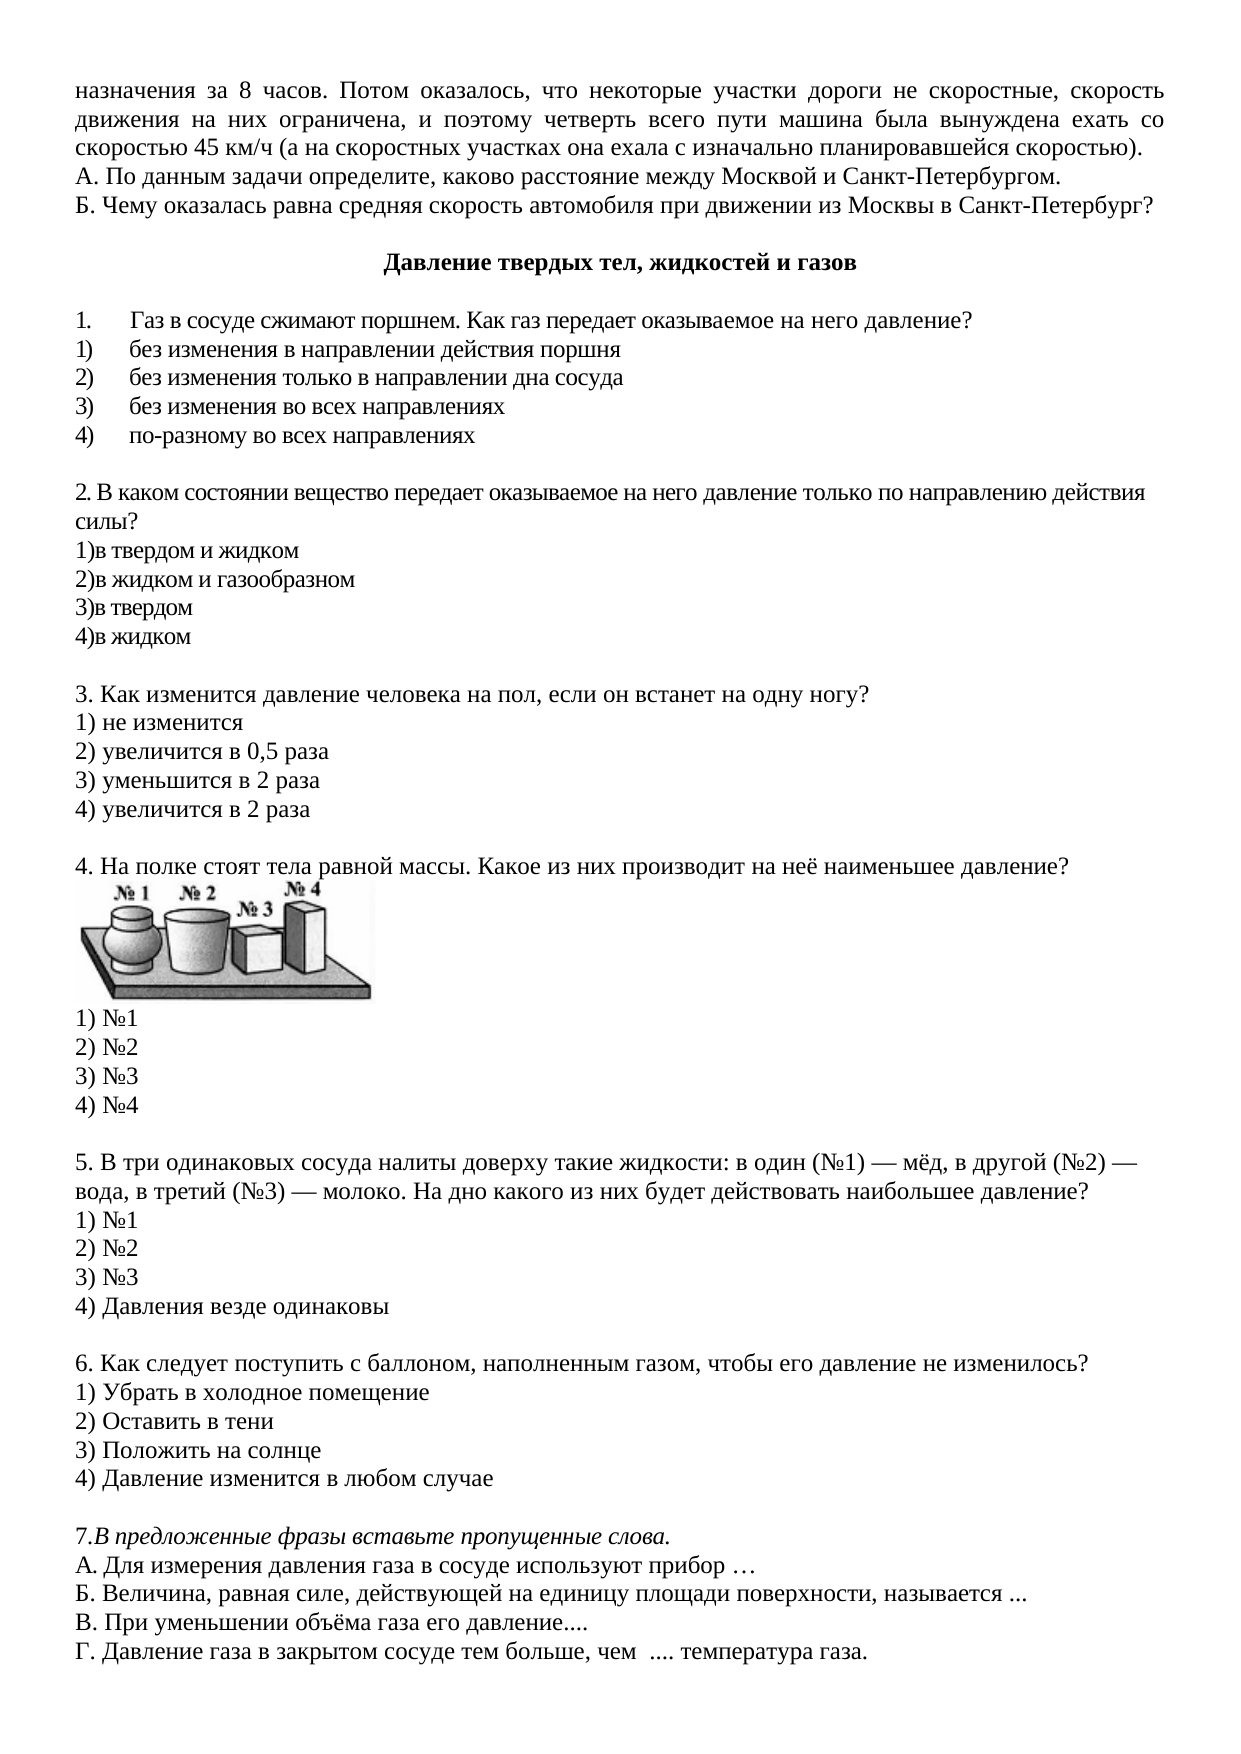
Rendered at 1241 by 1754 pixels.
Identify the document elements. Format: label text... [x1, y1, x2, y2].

text 4) №4 [75, 1090, 1165, 1118]
list без изменения во всех направлениях [75, 391, 1165, 420]
list без изменения только в направлении дна сосуда [75, 362, 1165, 391]
text 3) №3 [75, 1061, 1165, 1090]
text 3) №3 [75, 1262, 1165, 1291]
text 2)в жидком и газообразном [75, 564, 1165, 592]
text 4)в жидком [75, 621, 1165, 650]
text 3)в твердом [75, 592, 1165, 621]
text A. Для измерения давления газа в сосуде используют прибор … [75, 1550, 1165, 1578]
text 4) Давление изменится в любом случае [75, 1463, 1165, 1492]
text 5. В три одинаковых сосуда налиты доверху такие жидкости: в один (№1) — мёд, в другой (№2) — вода, в третий (№3) — молоко. На дно какого из них будет действовать наибольшее давление? [75, 1147, 1165, 1205]
picture [75, 880, 375, 1004]
text 4. На полке стоят тела равной массы. Какое из них производит на неё наименьшее давление? [75, 851, 1165, 880]
text 1) №1 [75, 1003, 1165, 1032]
text 2) №2 [75, 1233, 1165, 1262]
text В. При уменьшении объёма газа его давление.... [75, 1607, 1165, 1636]
text 2. В каком состоянии вещество передает оказываемое на него давление только по направлению действия силы? [75, 477, 1165, 535]
text 1) №1 [75, 1205, 1165, 1233]
text 1. Газ в сосуде сжимают поршнем. Как газ передает оказываемое на него давление? [75, 305, 1165, 334]
text 4) увеличится в 2 раза [75, 794, 1165, 822]
list без изменения в направлении действия поршня [75, 334, 1165, 362]
text 3) уменьшится в 2 раза [75, 765, 1165, 794]
text 3) Положить на солнце [75, 1435, 1165, 1463]
text 3. Как изменится давление человека на пол, если он встанет на одну ногу? [75, 679, 1165, 707]
text Давление твердых тел, жидкостей и газов [75, 247, 1165, 276]
text 2) Оставить в тени [75, 1406, 1165, 1435]
text 2) увеличится в 0,5 раза [75, 736, 1165, 765]
text Б. Чему оказалась равна средняя скорость автомобиля при движении из Москвы в Санкт-Петербург? [75, 190, 1165, 219]
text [75, 75, 1165, 161]
text 2) №2 [75, 1032, 1165, 1061]
text 6. Как следует поступить с баллоном, наполненным газом, чтобы его давление не изменилось? [75, 1348, 1165, 1377]
text 7.В предложенные фразы вставьте пропущенные слова. [75, 1521, 1165, 1550]
text Б. Величина, равная силе, действующей на единицу площади поверхности, называется ... [75, 1578, 1165, 1607]
text 1) Убрать в холодное помещение [75, 1377, 1165, 1406]
text А. По данным задачи определите, каково расстояние между Москвой и Санкт-Петербургом. [75, 161, 1165, 190]
text 1) не изменится [75, 707, 1165, 736]
list по-разному во всех направлениях [75, 420, 1165, 449]
text 1)в твердом и жидком [75, 535, 1165, 564]
text 4) Давления везде одинаковы [75, 1291, 1165, 1320]
text Г. Давление газа в закрытом сосуде тем больше, чем .... температура газа. [75, 1636, 1165, 1665]
